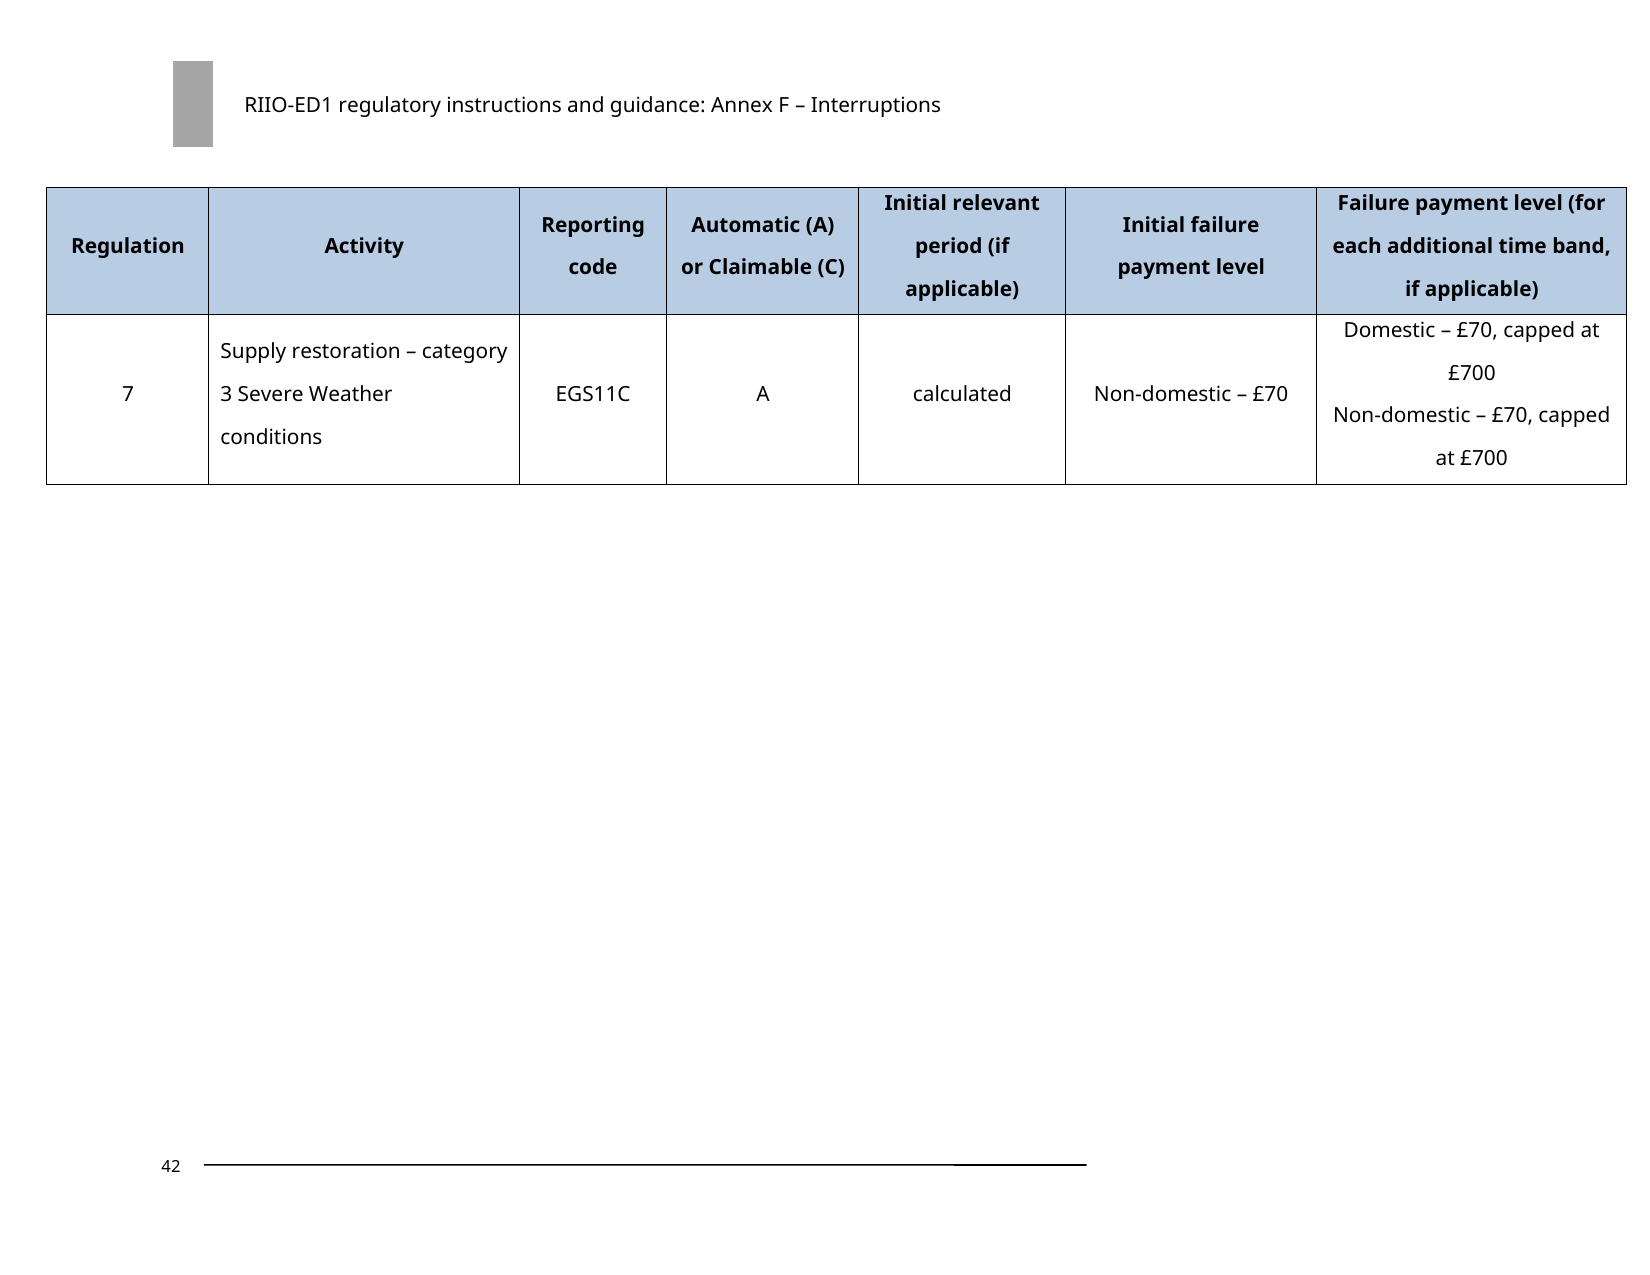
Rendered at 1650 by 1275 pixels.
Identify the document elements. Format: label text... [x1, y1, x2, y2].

table_cell Non-domestic – £70 [1066, 315, 1316, 484]
table_header Failure payment level (for each additional time band, if applicable) [1317, 188, 1626, 314]
table_header Regulation [47, 188, 208, 314]
table_header Reporting code [520, 188, 666, 314]
table_cell calculated [859, 315, 1065, 484]
table_header Initial relevant period (if applicable) [859, 188, 1065, 314]
table_cell A [667, 315, 858, 484]
table_cell 7 [47, 315, 208, 484]
table_header Activity [209, 188, 519, 314]
table_header Automatic (A) or Claimable (C) [667, 188, 858, 314]
table_header Initial failure payment level [1066, 188, 1316, 314]
table_cell EGS11C [520, 315, 666, 484]
table_cell Domestic – £70, capped at £700 Non-domestic – £70, capped at £700 [1317, 315, 1626, 484]
table_cell Supply restoration – category 3 Severe Weather conditions [209, 315, 519, 484]
